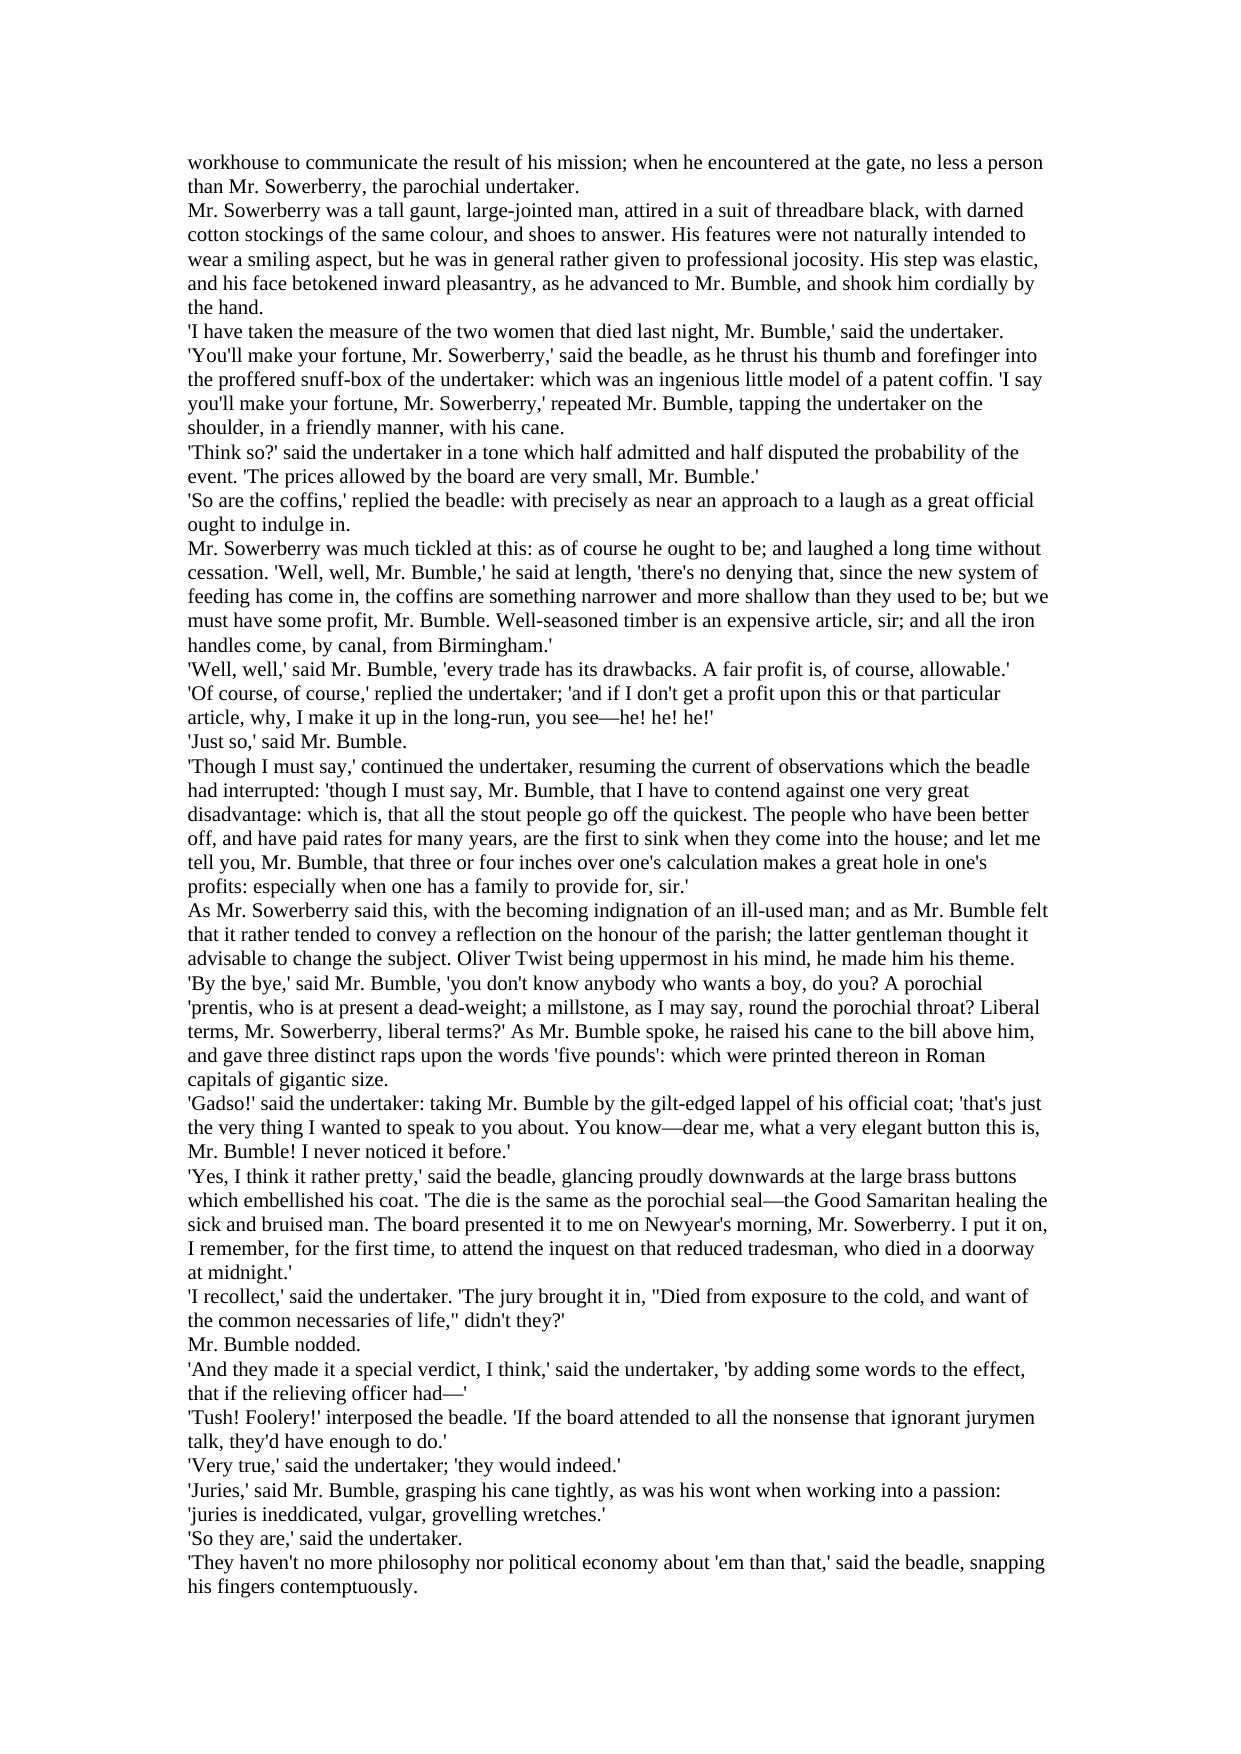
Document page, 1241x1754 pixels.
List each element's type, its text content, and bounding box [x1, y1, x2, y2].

text 'You'll make your fortune, Mr. Sowerberry,' said the beadle, as he thrust his thumb and forefinger into the proffered snuff-box of the undertaker: which was an ingenious little model of a patent coffin. 'I say you'll make your fortune, Mr. Sowerberry,' repeated Mr. Bumble, tapping the undertaker on the shoulder, in a friendly manner, with his cane. [187, 343, 1053, 439]
text 'They haven't no more philosophy nor political economy about 'em than that,' said the beadle, snapping his fingers contemptuously. [187, 1550, 1053, 1598]
text Mr. Sowerberry was much tickled at this: as of course he ought to be; and laughed a long time without cessation. 'Well, well, Mr. Bumble,' he said at length, 'there's no denying that, since the new system of feeding has come in, the coffins are something narrower and more shallow than they used to be; but we must have some profit, Mr. Bumble. Well-seasoned timber is an expensive article, sir; and all the iron handles come, by canal, from Birmingham.' [187, 536, 1053, 657]
text 'Very true,' said the undertaker; 'they would indeed.' [187, 1453, 1053, 1477]
text 'Yes, I think it rather pretty,' said the beadle, glancing proudly downwards at the large brass buttons which embellished his coat. 'The die is the same as the porochial seal—the Good Samaritan healing the sick and bruised man. The board presented it to me on Newyear's morning, Mr. Sowerberry. I put it on, I remember, for the first time, to attend the inquest on that reduced tradesman, who died in a doorway at midnight.' [187, 1163, 1053, 1284]
text 'Tush! Foolery!' interposed the beadle. 'If the board attended to all the nonsense that ignorant jurymen talk, they'd have enough to do.' [187, 1405, 1053, 1453]
text 'So are the coffins,' replied the beadle: with precisely as near an approach to a laugh as a great official ought to indulge in. [187, 488, 1053, 536]
text 'Gadso!' said the undertaker: taking Mr. Bumble by the gilt-edged lappel of his official coat; 'that's just the very thing I wanted to speak to you about. You know—dear me, what a very elegant button this is, Mr. Bumble! I never noticed it before.' [187, 1091, 1053, 1163]
text Mr. Sowerberry was a tall gaunt, large-jointed man, attired in a suit of threadbare black, with darned cotton stockings of the same colour, and shoes to answer. His features were not naturally intended to wear a smiling aspect, but he was in general rather given to professional jocosity. His step was elastic, and his face betokened inward pleasantry, as he advanced to Mr. Bumble, and shook him cordially by the hand. [187, 198, 1053, 319]
text 'I recollect,' said the undertaker. 'The jury brought it in, "Died from exposure to the cold, and want of the common necessaries of life," didn't they?' [187, 1284, 1053, 1332]
text 'Well, well,' said Mr. Bumble, 'every trade has its drawbacks. A fair profit is, of course, allowable.' [187, 657, 1053, 681]
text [187, 150, 1053, 198]
text 'So they are,' said the undertaker. [187, 1526, 1053, 1550]
text 'Just so,' said Mr. Bumble. [187, 729, 1053, 753]
text 'Think so?' said the undertaker in a tone which half admitted and half disputed the probability of the event. 'The prices allowed by the board are very small, Mr. Bumble.' [187, 439, 1053, 488]
text Mr. Bumble nodded. [187, 1332, 1053, 1356]
text 'Juries,' said Mr. Bumble, grasping his cane tightly, as was his wont when working into a passion: 'juries is ineddicated, vulgar, grovelling wretches.' [187, 1478, 1053, 1526]
text 'By the bye,' said Mr. Bumble, 'you don't know anybody who wants a boy, do you? A porochial 'prentis, who is at present a dead-weight; a millstone, as I may say, round the porochial throat? Liberal terms, Mr. Sowerberry, liberal terms?' As Mr. Bumble spoke, he raised his cane to the bill above him, and gave three distinct raps upon the words 'five pounds': which were printed thereon in Roman capitals of gigantic size. [187, 971, 1053, 1091]
text 'Though I must say,' continued the undertaker, resuming the current of observations which the beadle had interrupted: 'though I must say, Mr. Bumble, that I have to contend against one very great disadvantage: which is, that all the stout people go off the quickest. The people who have been better off, and have paid rates for many years, are the first to sink when they come into the house; and let me tell you, Mr. Bumble, that three or four inches over one's calculation makes a great hole in one's profits: especially when one has a family to provide for, sir.' [187, 754, 1053, 898]
text As Mr. Sowerberry said this, with the becoming indignation of an ill-used man; and as Mr. Bumble felt that it rather tended to convey a reflection on the honour of the parish; the latter gentleman thought it advisable to change the subject. Oliver Twist being uppermost in his mind, he made him his theme. [187, 898, 1053, 970]
text 'Of course, of course,' replied the undertaker; 'and if I don't get a profit upon this or that particular article, why, I make it up in the long-run, you see—he! he! he!' [187, 681, 1053, 729]
text 'And they made it a special verdict, I think,' said the undertaker, 'by adding some words to the effect, that if the relieving officer had—' [187, 1357, 1053, 1405]
text 'I have taken the measure of the two women that died last night, Mr. Bumble,' said the undertaker. [187, 319, 1053, 343]
